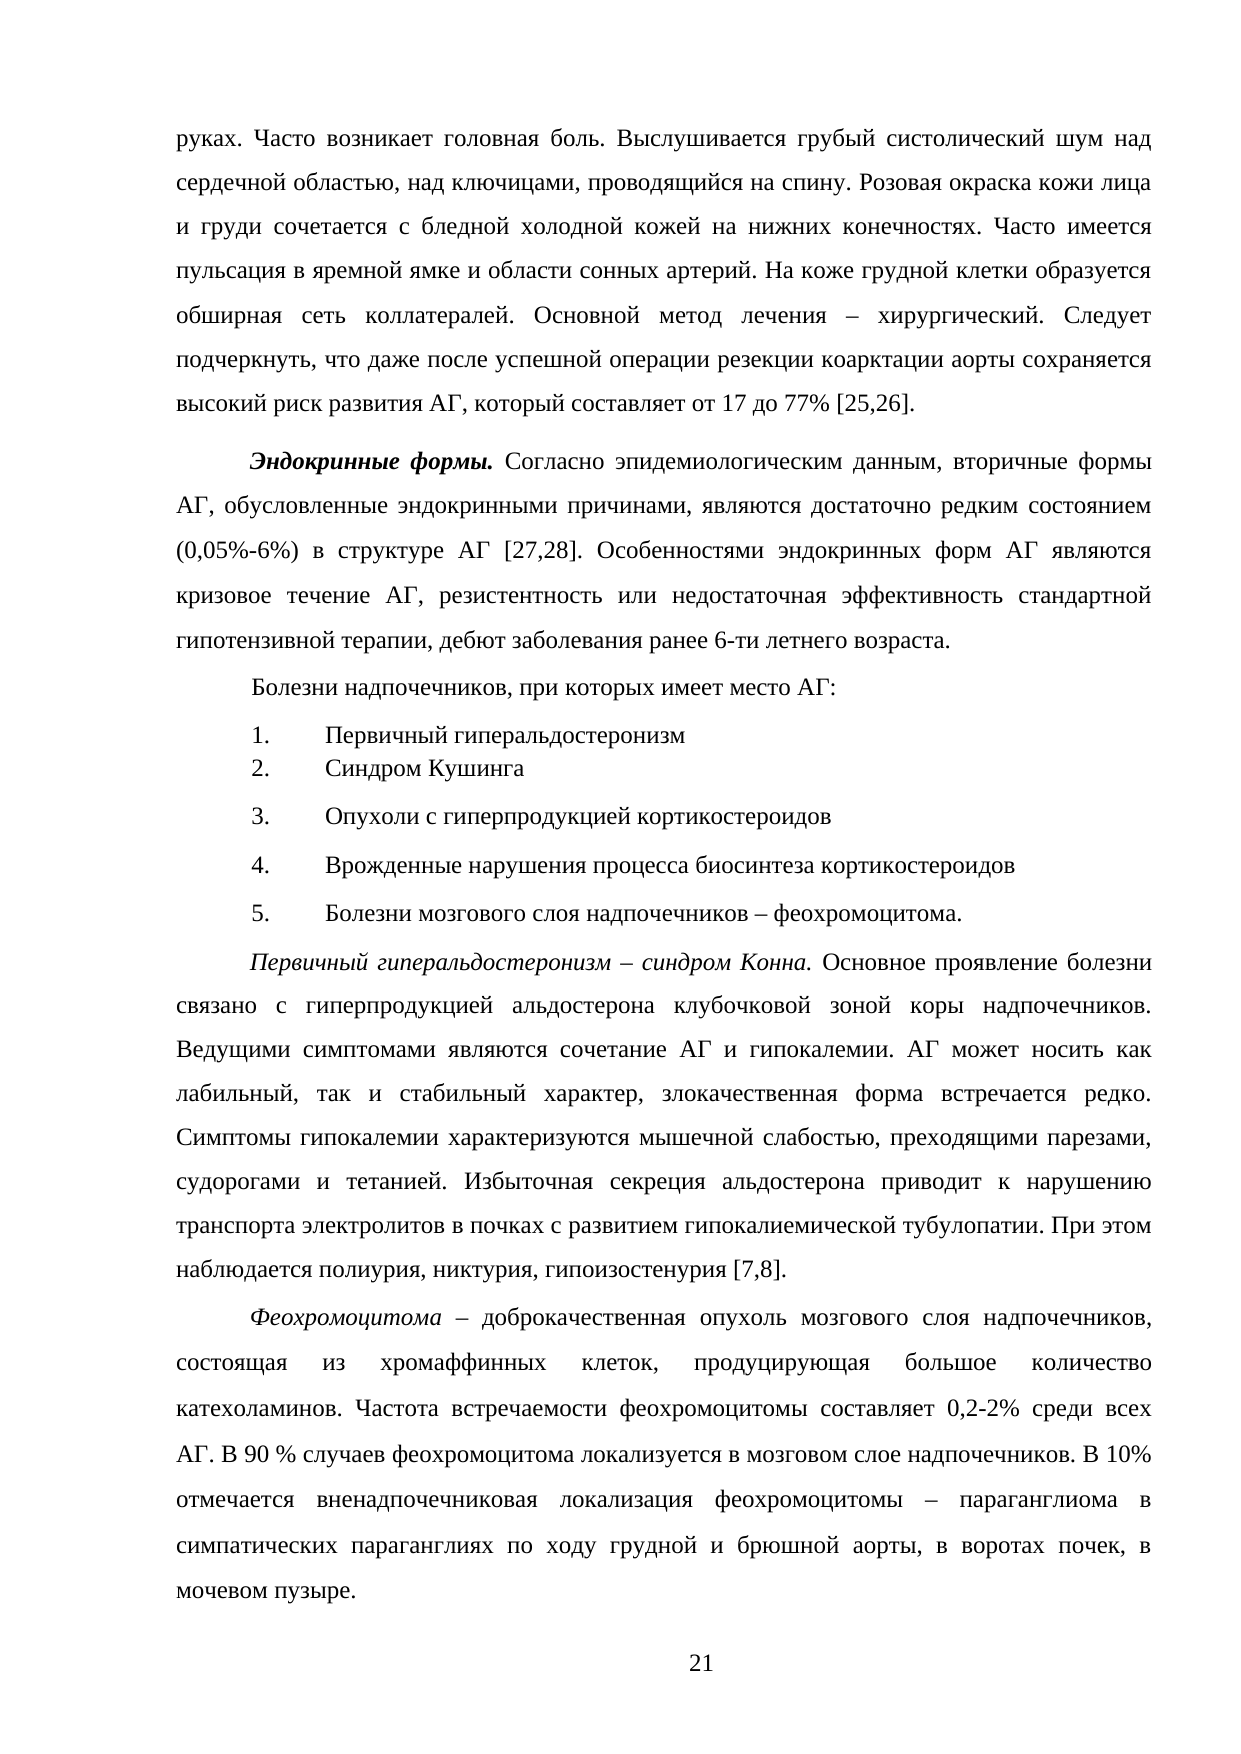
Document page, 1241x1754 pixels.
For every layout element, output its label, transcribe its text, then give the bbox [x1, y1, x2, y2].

list Болезни мозгового слоя надпочечников – феохромоцитома. [251, 898, 1152, 927]
text Первичный гиперальдостеронизм – синдром Конна. Основное проявление болезни связано с гиперпродукцией альдостерона клубочковой зоной коры надпочечников. Ведущими симптомами являются сочетание АГ и гипокалемии. АГ может носить как лабильный, так и стабильный характер, злокачественная форма встречается редко. Симптомы гипокалемии характеризуются мышечной слабостью, преходящими парезами, судорогами и тетанией. Избыточная секреция альдостерона приводит к нарушению транспорта электролитов в почках с развитием гипокалиемической тубулопатии. При этом наблюдается полиурия, никтурия, гипоизостенурия [7,8]. [176, 947, 1152, 1283]
list Опухоли с гиперпродукцией кортикостероидов [251, 801, 1152, 830]
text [176, 123, 1152, 417]
list Синдром Кушинга [251, 753, 1152, 782]
text Болезни надпочечников, при которых имеет место АГ: [251, 672, 1152, 701]
text Эндокринные формы. Согласно эпидемиологическим данным, вторичные формы АГ, обусловленные эндокринными причинами, являются достаточно редким состоянием (0,05%-6%) в структуре АГ [27,28]. Особенностями эндокринных форм АГ являются кризовое течение АГ, резистентность или недостаточная эффективность стандартной гипотензивной терапии, дебют заболевания ранее 6-ти летнего возраста. [176, 446, 1152, 654]
text Феохромоцитома – доброкачественная опухоль мозгового слоя надпочечников, состоящая из хромаффинных клеток, продуцирующая большое количество катехоламинов. Частота встречаемости феохромоцитомы составляет 0,2-2% среди всех АГ. В 90 % случаев феохромоцитома локализуется в мозговом слое надпочечников. В 10% отмечается вненадпочечниковая локализация феохромоцитомы – параганглиома в симпатических параганглиях по ходу грудной и брюшной аорты, в воротах почек, в мочевом пузыре. [176, 1302, 1152, 1604]
list Первичный гиперальдостеронизм [251, 720, 1152, 749]
list Врожденные нарушения процесса биосинтеза кортикостероидов [251, 850, 1152, 878]
